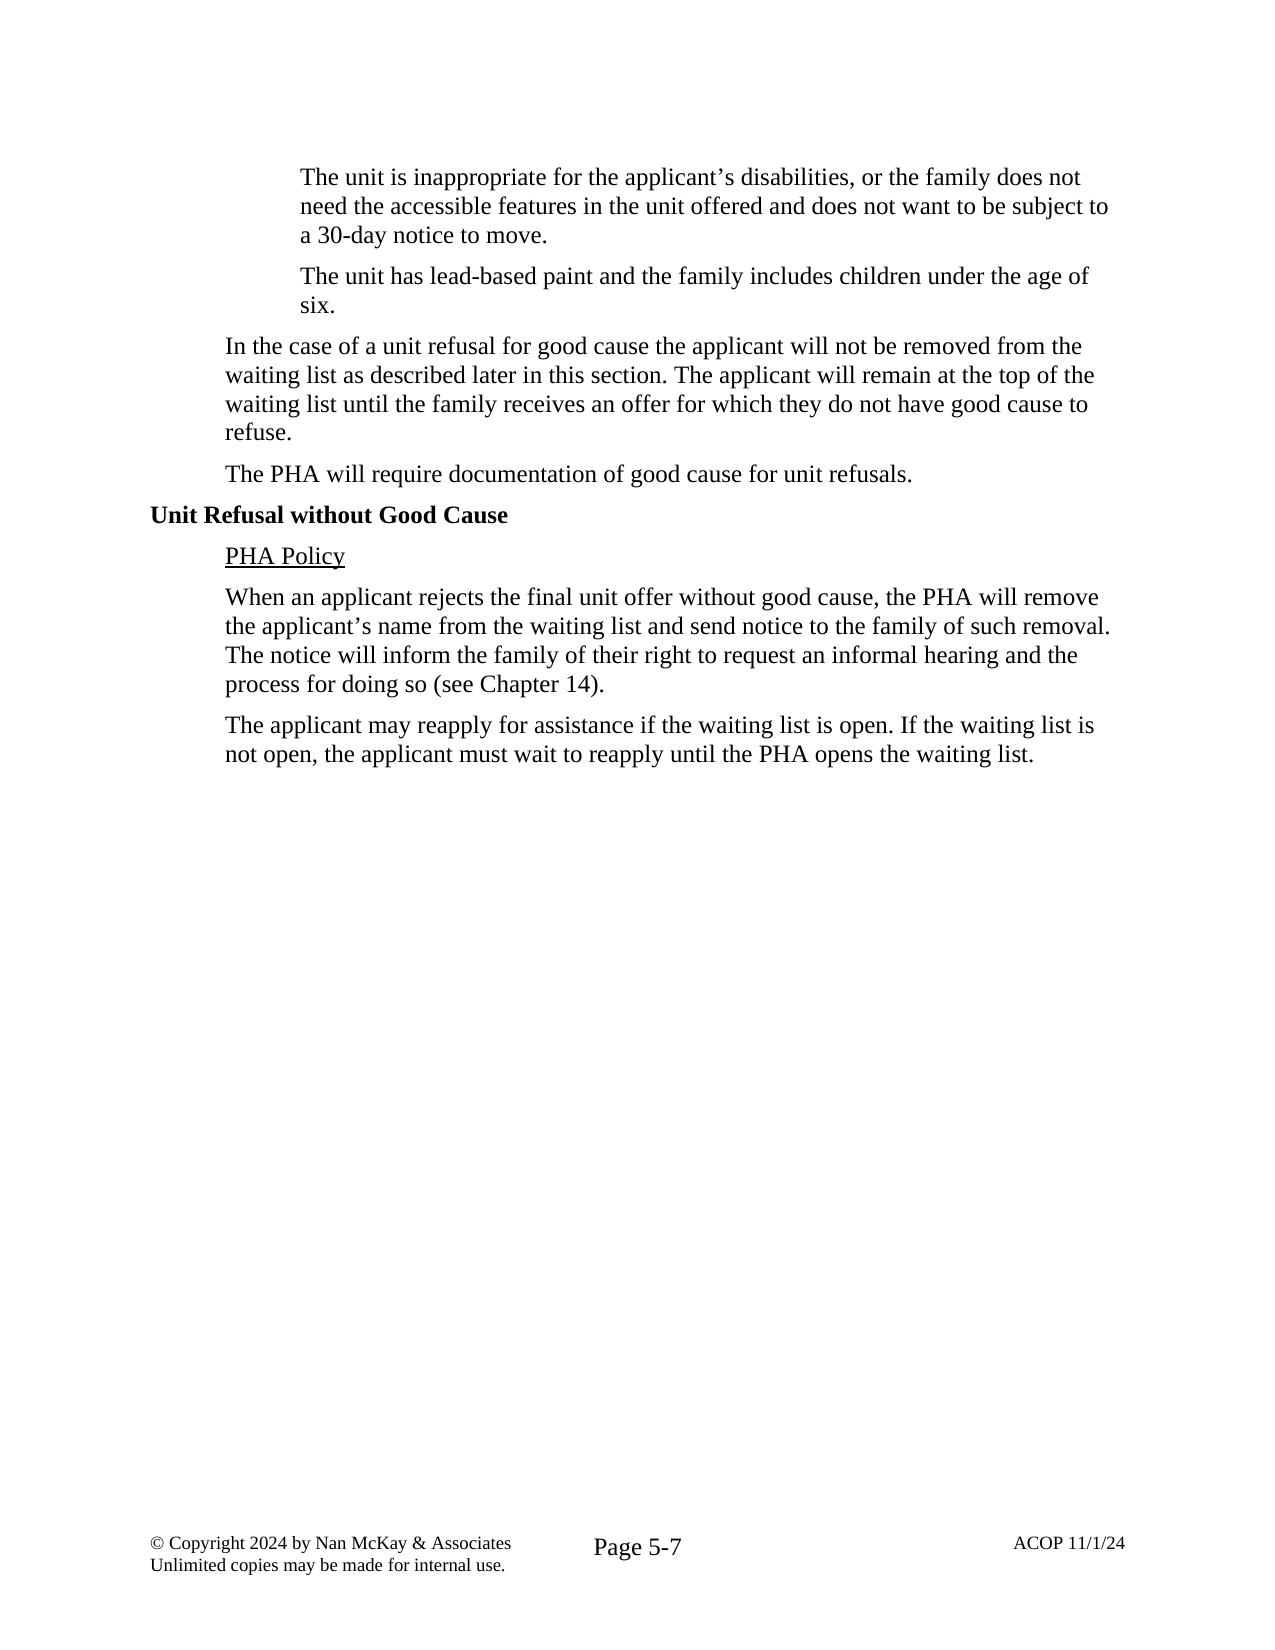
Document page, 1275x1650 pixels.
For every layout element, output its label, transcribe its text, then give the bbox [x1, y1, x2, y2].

text Unit Refusal without Good Cause [150, 500, 1125, 529]
list The applicant may reapply for assistance if the waiting list is open. If the waiting list is not open, the applicant must wait to reapply until the PHA opens the waiting list. [225, 710, 1125, 767]
list The unit has lead-based paint and the family includes children under the age of six. [300, 261, 1125, 319]
list The unit is inappropriate for the applicant’s disabilities, or the family does not need the accessible features in the unit offered and does not want to be subject to a 30-day notice to move. [300, 162, 1125, 249]
list PHA Policy [225, 541, 1125, 570]
list When an applicant rejects the final unit offer without good cause, the PHA will remove the applicant’s name from the waiting list and send notice to the family of such removal. The notice will inform the family of their right to request an informal hearing and the process for doing so (see Chapter 14). [225, 582, 1125, 697]
list The PHA will require documentation of good cause for unit refusals. [225, 459, 1125, 487]
list In the case of a unit refusal for good cause the applicant will not be removed from the waiting list as described later in this section. The applicant will remain at the top of the waiting list until the family receives an offer for which they do not have good cause to refuse. [225, 331, 1125, 446]
